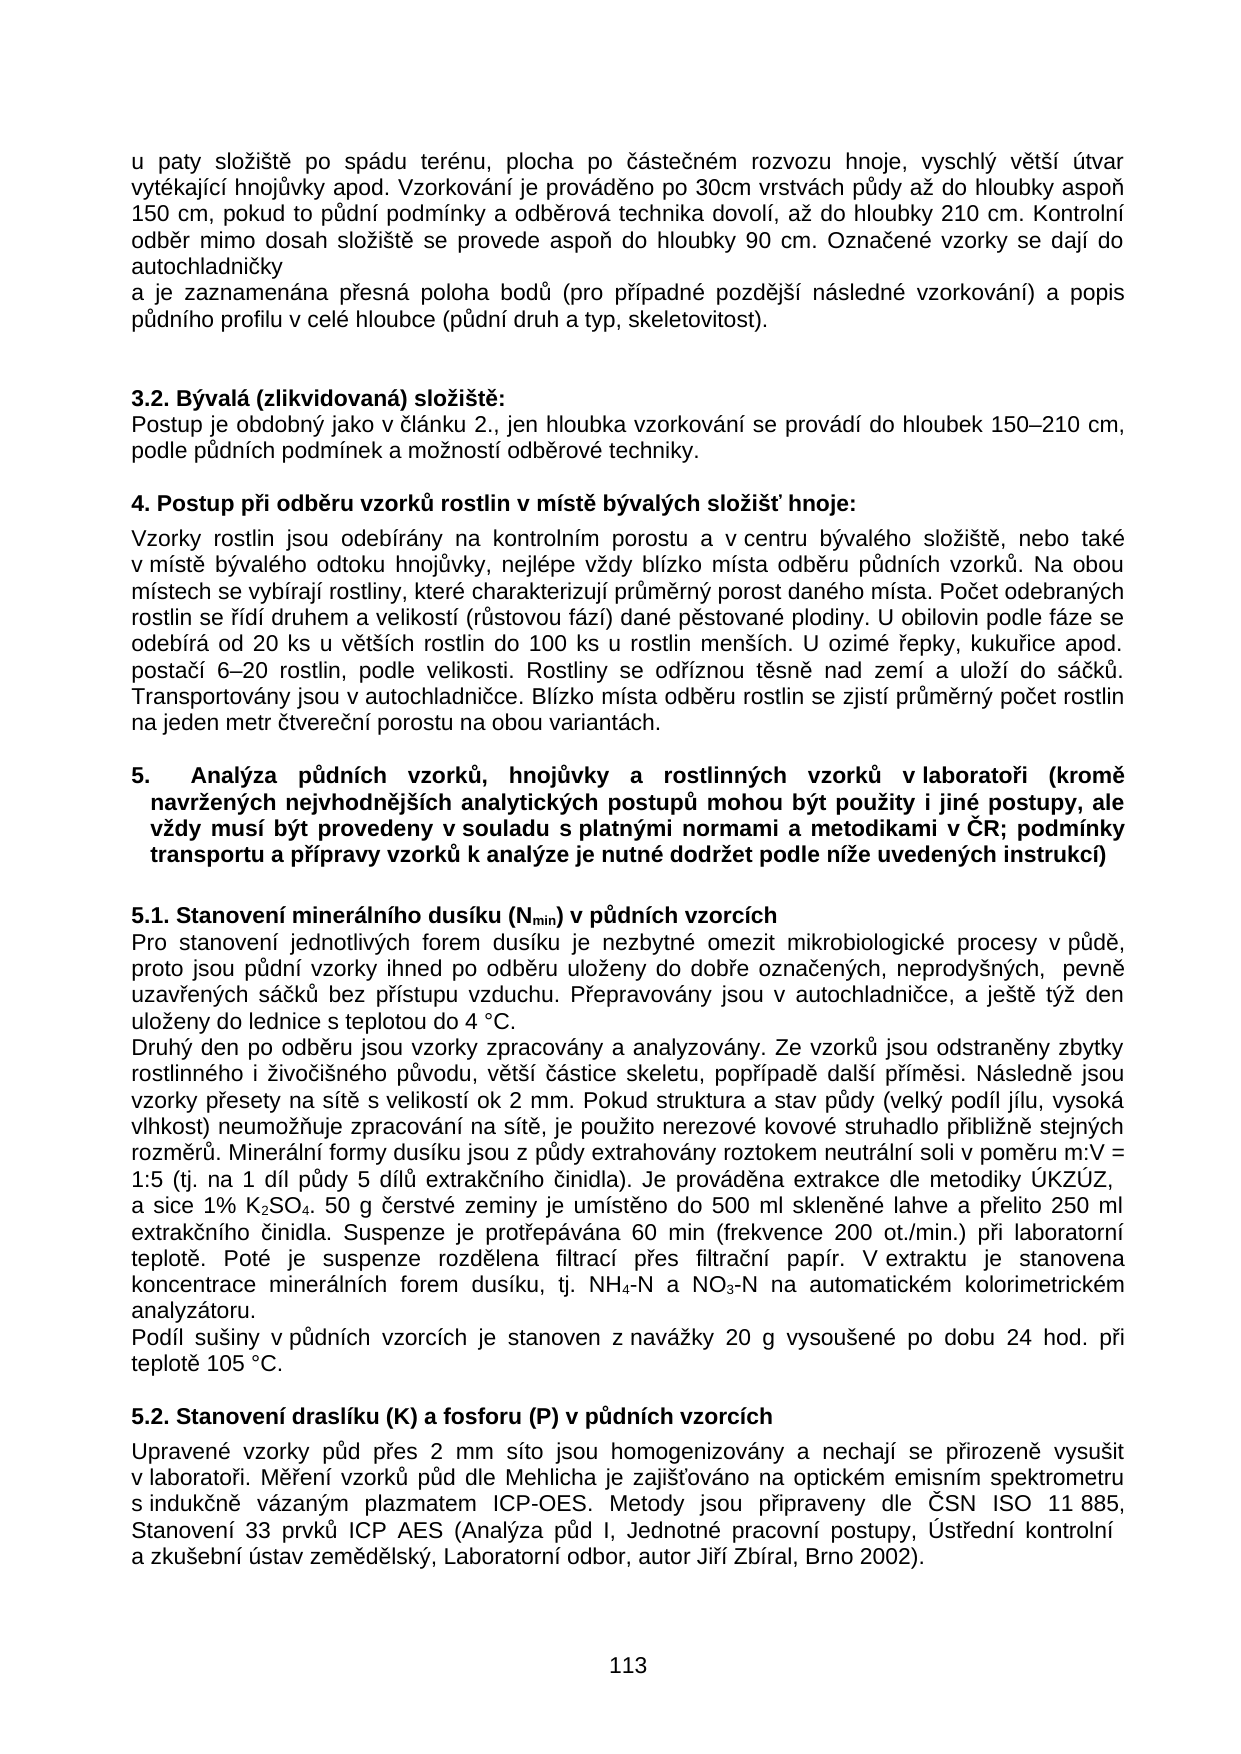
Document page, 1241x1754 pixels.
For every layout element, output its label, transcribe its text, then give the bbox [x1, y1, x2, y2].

text Postup je obdobný jako v článku 2., jen hloubka vzorkování se provádí do hloubek 150–, podle půdních podmínek a možností odběrové techniky. [131, 411, 1125, 464]
text Pro stanovení jednotlivých forem dusíku je nezbytné omezit mikrobiologické procesy v půdě, proto jsou půdní vzorky ihned po odběru uloženy do dobře označených, neprodyšných, pevně uzavřených sáčků bez přístupu vzduchu. Přepravovány jsou v autochladničce, a ještě týž den uloženy do lednice s teplotou do 4 °C. [131, 928, 1125, 1034]
text Vzorky rostlin jsou odebírány na kontrolním porostu a v centru bývalého složiště, nebo také v místě bývalého odtoku hnojůvky, nejlépe vždy blízko místa odběru půdních vzorků. Na obou místech se vybírají rostliny, které charakterizují průměrný porost daného místa. Počet odebraných rostlin se řídí druhem a velikostí (růstovou fází) dané pěstované plodiny. U obilovin podle fáze se odebírá od 20 ks u větších rostlin do 100 ks u rostlin menších. U ozimé řepky, kukuřice apod. postačí 6–20 rostlin, podle velikosti. Rostliny se odříznou těsně nad zemí a uloží do sáčků. Transportovány jsou v autochladničce. Blízko místa odběru rostlin se zjistí průměrný počet rostlin na jeden metr čtvereční porostu na obou variantách. [131, 525, 1125, 736]
text 3.2. Bývalá (zlikvidovaná) složiště: [131, 385, 1125, 411]
text Druhý den po odběru jsou vzorky zpracovány a analyzovány. Ze vzorků jsou odstraněny zbytky rostlinného i živočišného původu, větší částice skeletu, popřípadě další příměsi. Následně jsou vzorky přesety na sítě s velikostí ok 2 mm. Pokud struktura a stav půdy (velký podíl jílu, vysoká vlhkost) neumožňuje zpracování na sítě, je použito nerezové kovové struhadlo přibližně stejných rozměrů. Minerální formy dusíku jsou z půdy extrahovány roztokem neutrální soli v poměru m:V = 1:5 (tj. na 1 díl půdy 5 dílů extrakčního činidla). Je prováděna extrakce dle metodiky ÚKZÚZ, a sice 1% K2SO4. čerstvé zeminy je umístěno do 500 ml skleněné lahve a přelito 250 ml extrakčního činidla. Suspenze je protřepávána 60 min (frekvence 200 ot./min.) při laboratorní teplotě. Poté je suspenze rozdělena filtrací přes filtrační papír. V extraktu je stanovena koncentrace minerálních forem dusíku, tj. NH4-N a NO3-N na automatickém kolorimetrickém analyzátoru. [131, 1034, 1125, 1324]
list Analýza půdních vzorků, hnojůvky a rostlinných vzorků v laboratoři (kromě navržených nejvhodnějších analytických postupů mohou být použity i jiné postupy, ale vždy musí být provedeny v souladu s platnými normami a metodikami v ČR; podmínky transportu a přípravy vzorků k analýze je nutné dodržet podle níže uvedených instrukcí) [131, 762, 1125, 867]
text 5.1. Stanovení minerálního dusíku (Nmin) v půdních vzorcích [131, 902, 1125, 928]
text Podíl sušiny v půdních vzorcích je stanoven z navážky 20 g vysoušené po dobu 24 hod. při teplotě 105 °C. [131, 1324, 1125, 1377]
text 4. Postup při odběru vzorků rostlin v místě bývalých složišť hnoje: [131, 490, 1125, 517]
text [131, 148, 1125, 332]
text Upravené vzorky půd přes síto jsou homogenizovány a nechají se přirozeně vysušit v laboratoři. Měření vzorků půd dle Mehlicha je zajišťováno na optickém emisním spektrometru s indukčně vázaným plazmatem ICP-OES. Metody jsou připraveny dle ČSN ISO 11 885, Stanovení 33 prvků ICP AES (Analýza půd I, Jednotné pracovní postupy, Ústřední kontrolní a zkušební ústav zemědělský, Laboratorní odbor, autor Jiří Zbíral, Brno 2002). [131, 1438, 1125, 1569]
text 5.2. Stanovení draslíku (K) a fosforu (P) v půdních vzorcích [131, 1403, 1125, 1429]
